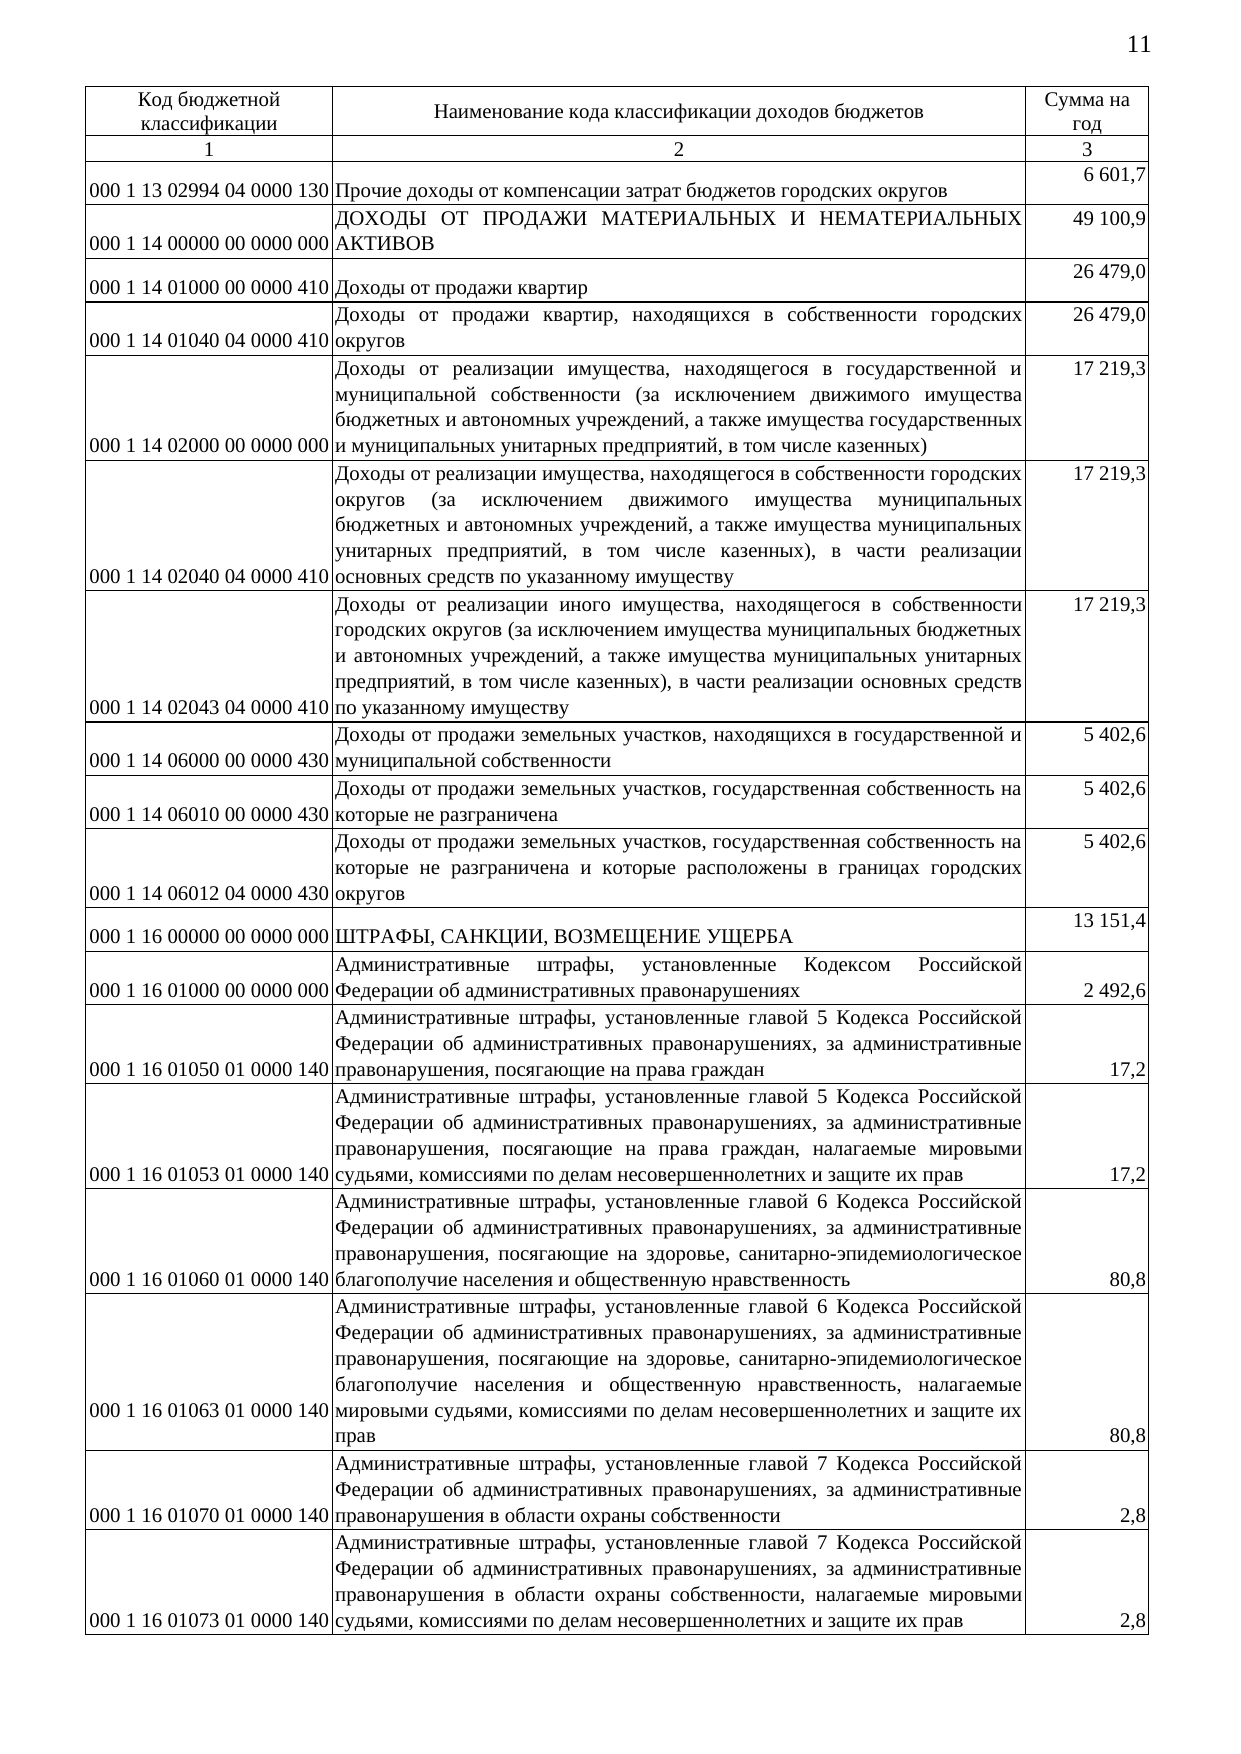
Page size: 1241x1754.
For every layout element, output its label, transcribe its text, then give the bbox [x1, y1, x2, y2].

table_cell 000 1 16 01063 01 0000 140 [86, 1294, 332, 1449]
table_cell 000 1 14 06012 04 0000 430 [86, 829, 332, 907]
table_cell 000 1 14 01040 04 0000 410 [86, 303, 332, 354]
table_cell Административные штрафы, установленные главой 7 Кодекса Российской Федерации об административных правонарушениях, за административные правонарушения в области охраны собственности, налагаемые мировыми судьями, комиссиями по делам несовершеннолетних и защите их прав [333, 1530, 1025, 1634]
table_cell 000 1 14 00000 00 0000 000 [86, 205, 332, 257]
table_cell 80,8 [1026, 1294, 1148, 1449]
table_cell 6 601,7 [1026, 162, 1148, 204]
table_cell 000 1 14 01000 00 0000 410 [86, 259, 332, 301]
table_cell 5 402,6 [1026, 776, 1148, 828]
table_header Наименование кода классификации доходов бюджетов [333, 87, 1025, 135]
table_cell 000 1 16 01070 01 0000 140 [86, 1451, 332, 1529]
table_cell 000 1 16 01053 01 0000 140 [86, 1084, 332, 1188]
table_cell 17 219,3 [1026, 591, 1148, 721]
table_cell 2,8 [1026, 1530, 1148, 1634]
table_cell 000 1 16 00000 00 0000 000 [86, 908, 332, 951]
table_cell Административные штрафы, установленные главой 6 Кодекса Российской Федерации об административных правонарушениях, за административные правонарушения, посягающие на здоровье, санитарно-эпидемиологическое благополучие населения и общественную нравственность, налагаемые мировыми судьями, комиссиями по делам несовершеннолетних и защите их прав [333, 1294, 1025, 1449]
table_cell Административные штрафы, установленные главой 5 Кодекса Российской Федерации об административных правонарушениях, за административные правонарушения, посягающие на права граждан [333, 1005, 1025, 1083]
table_cell Доходы от продажи земельных участков, государственная собственность на которые не разграничена и которые расположены в границах городских округов [333, 829, 1025, 907]
table_cell 000 1 14 06010 00 0000 430 [86, 776, 332, 828]
table_cell 000 1 16 01060 01 0000 140 [86, 1189, 332, 1293]
table_cell 17,2 [1026, 1005, 1148, 1083]
table_cell 17 219,3 [1026, 461, 1148, 590]
table_cell Административные штрафы, установленные главой 6 Кодекса Российской Федерации об административных правонарушениях, за административные правонарушения, посягающие на здоровье, санитарно-эпидемиологическое благополучие населения и общественную нравственность [333, 1189, 1025, 1293]
table_cell 49 100,9 [1026, 205, 1148, 257]
table_cell Доходы от продажи квартир [333, 259, 1025, 301]
table_cell 5 402,6 [1026, 723, 1148, 774]
table_cell 2 [333, 136, 1025, 161]
table_cell 1 [86, 136, 332, 161]
table_cell 17,2 [1026, 1084, 1148, 1188]
table_cell Доходы от продажи квартир, находящихся в собственности городских округов [333, 303, 1025, 354]
table_cell 3 [1026, 136, 1148, 161]
table_cell 000 1 14 02040 04 0000 410 [86, 461, 332, 590]
table_cell 000 1 14 02043 04 0000 410 [86, 591, 332, 721]
table_header Сумма на год [1026, 87, 1148, 135]
table_cell 17 219,3 [1026, 356, 1148, 459]
table_cell 000 1 14 06000 00 0000 430 [86, 723, 332, 774]
table_cell Прочие доходы от компенсации затрат бюджетов городских округов [333, 162, 1025, 204]
table_cell 26 479,0 [1026, 303, 1148, 354]
table_cell 5 402,6 [1026, 829, 1148, 907]
table_cell 000 1 16 01000 00 0000 000 [86, 952, 332, 1004]
table_cell 000 1 16 01050 01 0000 140 [86, 1005, 332, 1083]
table_cell 000 1 16 01073 01 0000 140 [86, 1530, 332, 1634]
table_cell Доходы от реализации имущества, находящегося в государственной и муниципальной собственности (за исключением движимого имущества бюджетных и автономных учреждений, а также имущества государственных и муниципальных унитарных предприятий, в том числе казенных) [333, 356, 1025, 459]
table_cell Доходы от реализации иного имущества, находящегося в собственности городских округов (за исключением имущества муниципальных бюджетных и автономных учреждений, а также имущества муниципальных унитарных предприятий, в том числе казенных), в части реализации основных средств по указанному имуществу [333, 591, 1025, 721]
table_cell Административные штрафы, установленные главой 5 Кодекса Российской Федерации об административных правонарушениях, за административные правонарушения, посягающие на права граждан, налагаемые мировыми судьями, комиссиями по делам несовершеннолетних и защите их прав [333, 1084, 1025, 1188]
table_cell Доходы от реализации имущества, находящегося в собственности городских округов (за исключением движимого имущества муниципальных бюджетных и автономных учреждений, а также имущества муниципальных унитарных предприятий, в том числе казенных), в части реализации основных средств по указанному имуществу [333, 461, 1025, 590]
table_cell 2,8 [1026, 1451, 1148, 1529]
table_cell 000 1 13 02994 04 0000 130 [86, 162, 332, 204]
table_cell 13 151,4 [1026, 908, 1148, 951]
table_cell Административные штрафы, установленные главой 7 Кодекса Российской Федерации об административных правонарушениях, за административные правонарушения в области охраны собственности [333, 1451, 1025, 1529]
table_cell 000 1 14 02000 00 0000 000 [86, 356, 332, 459]
table_cell Доходы от продажи земельных участков, государственная собственность на которые не разграничена [333, 776, 1025, 828]
table_header Код бюджетной классификации [86, 87, 332, 135]
table_cell 80,8 [1026, 1189, 1148, 1293]
table_cell 2 492,6 [1026, 952, 1148, 1004]
table_cell ДОХОДЫ ОТ ПРОДАЖИ МАТЕРИАЛЬНЫХ И НЕМАТЕРИАЛЬНЫХ АКТИВОВ [333, 205, 1025, 257]
table_cell Административные штрафы, установленные Кодексом Российской Федерации об административных правонарушениях [333, 952, 1025, 1004]
table_cell ШТРАФЫ, САНКЦИИ, ВОЗМЕЩЕНИЕ УЩЕРБА [333, 908, 1025, 951]
table_cell Доходы от продажи земельных участков, находящихся в государственной и муниципальной собственности [333, 723, 1025, 774]
table_cell 26 479,0 [1026, 259, 1148, 301]
